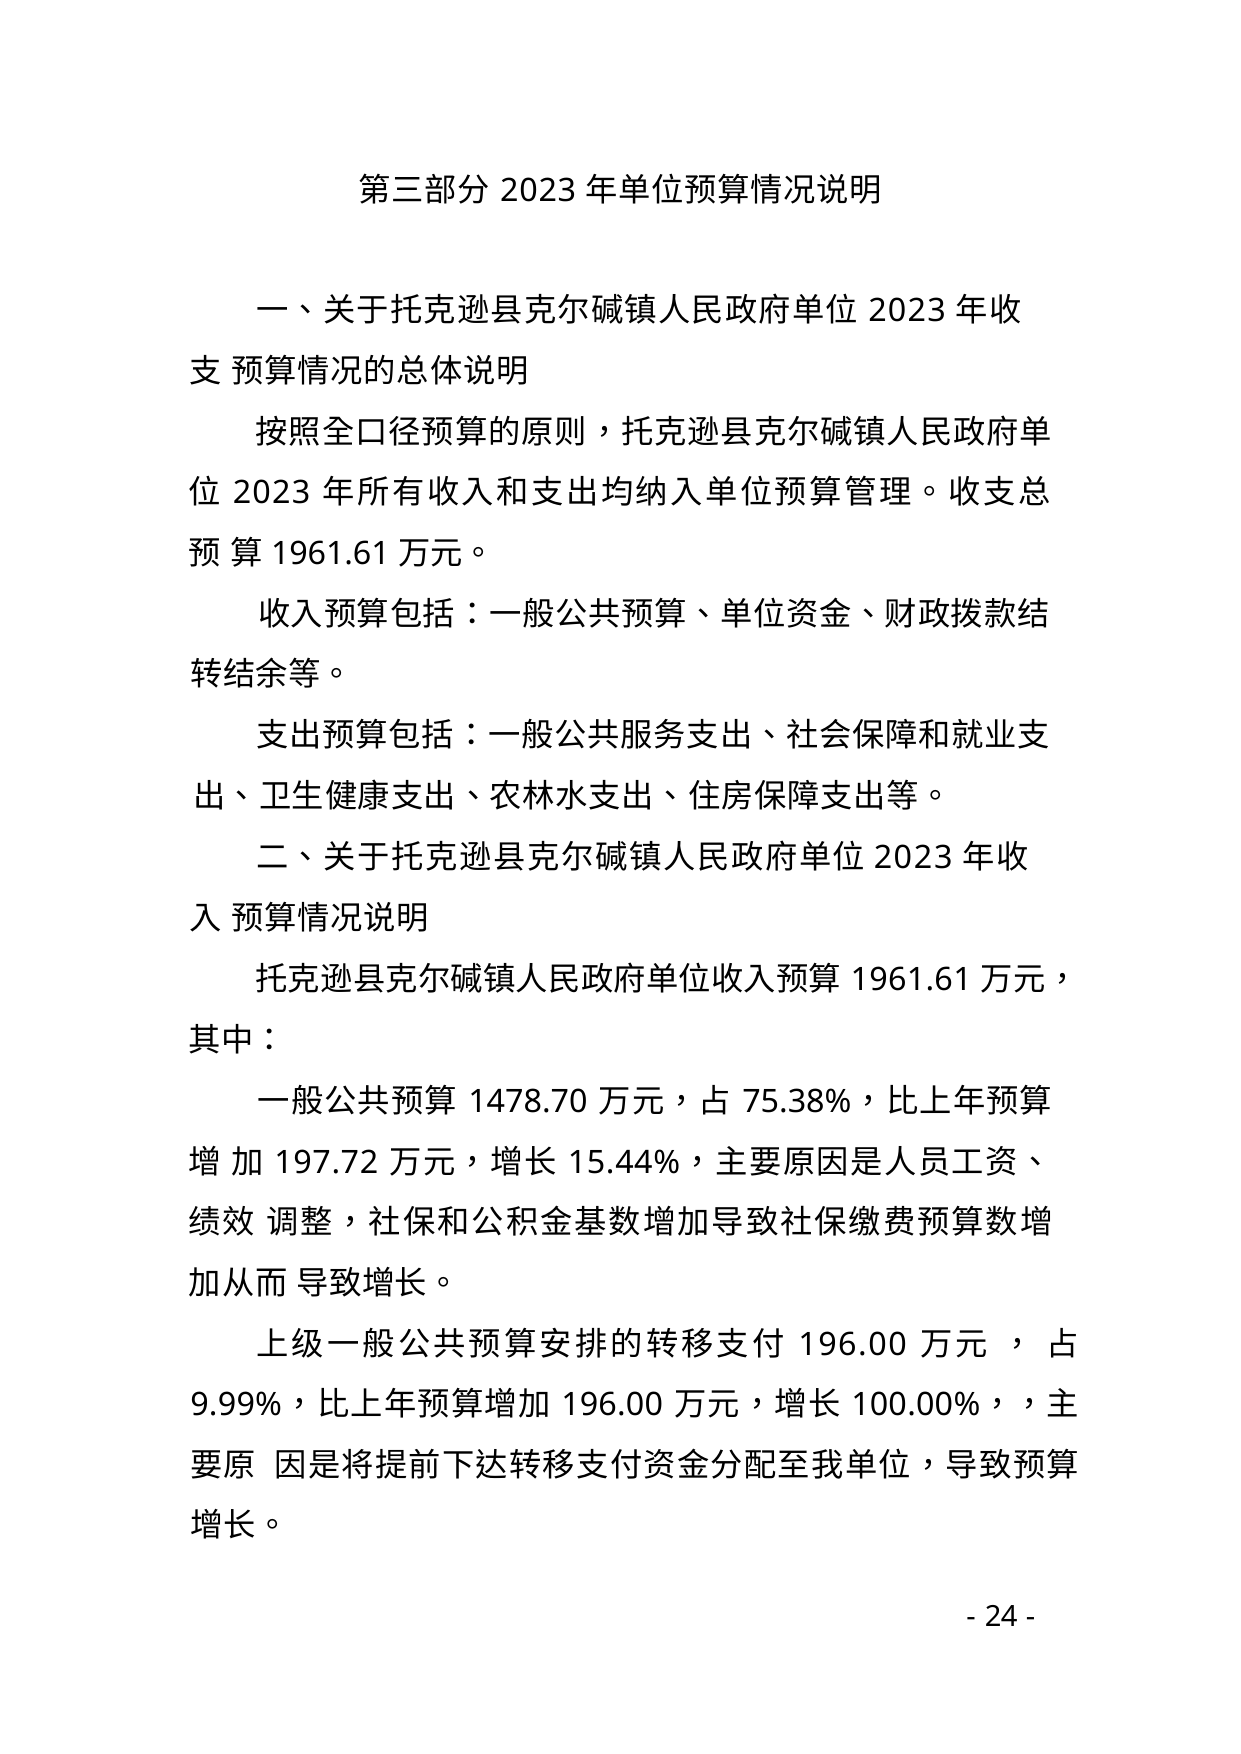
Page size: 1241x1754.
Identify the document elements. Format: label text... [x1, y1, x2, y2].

text 收入预算包括：一般公共预算、单位资金、财政拨款结 转结余等。 [190, 591, 1053, 695]
text 第三部分 2023 年单位预算情况说明 [359, 168, 1079, 209]
text 按照全口径预算的原则，托克逊县克尔碱镇人民政府单 位 2023 年所有收入和支出均纳入单位预算管理。收支总预 算 1961.61 万元。 [188, 408, 1053, 574]
text 一、关于托克逊县克尔碱镇人民政府单位 2023 年收支 预算情况的总体说明 [189, 286, 1053, 391]
text 二、关于托克逊县克尔碱镇人民政府单位2023 年收入 预算情况说明 [189, 834, 1053, 939]
text 托克逊县克尔碱镇人民政府单位收入预算 1961.61 万元， 其中： [189, 956, 1078, 1061]
text 支出预算包括：一般公共服务支出、社会保障和就业支 出、卫生健康支出、农林水支出、住房保障支出等。 [193, 712, 1053, 817]
text 一般公共预算 1478.70 万元，占 75.38%，比上年预算增 加 197.72 万元，增长 15.44%，主要原因是人员工资、绩效 调整，社保和公积金基数增加导致社保缴费预算数增加从而 导致增长。 [189, 1078, 1053, 1304]
text 上级一般公共预算安排的转移支付 196.00 万元 ， 占 9.99%，比上年预算增加 196.00 万元，增长 100.00%，，主要原 因是将提前下达转移支付资金分配至我单位，导致预算增长。 [190, 1321, 1079, 1546]
